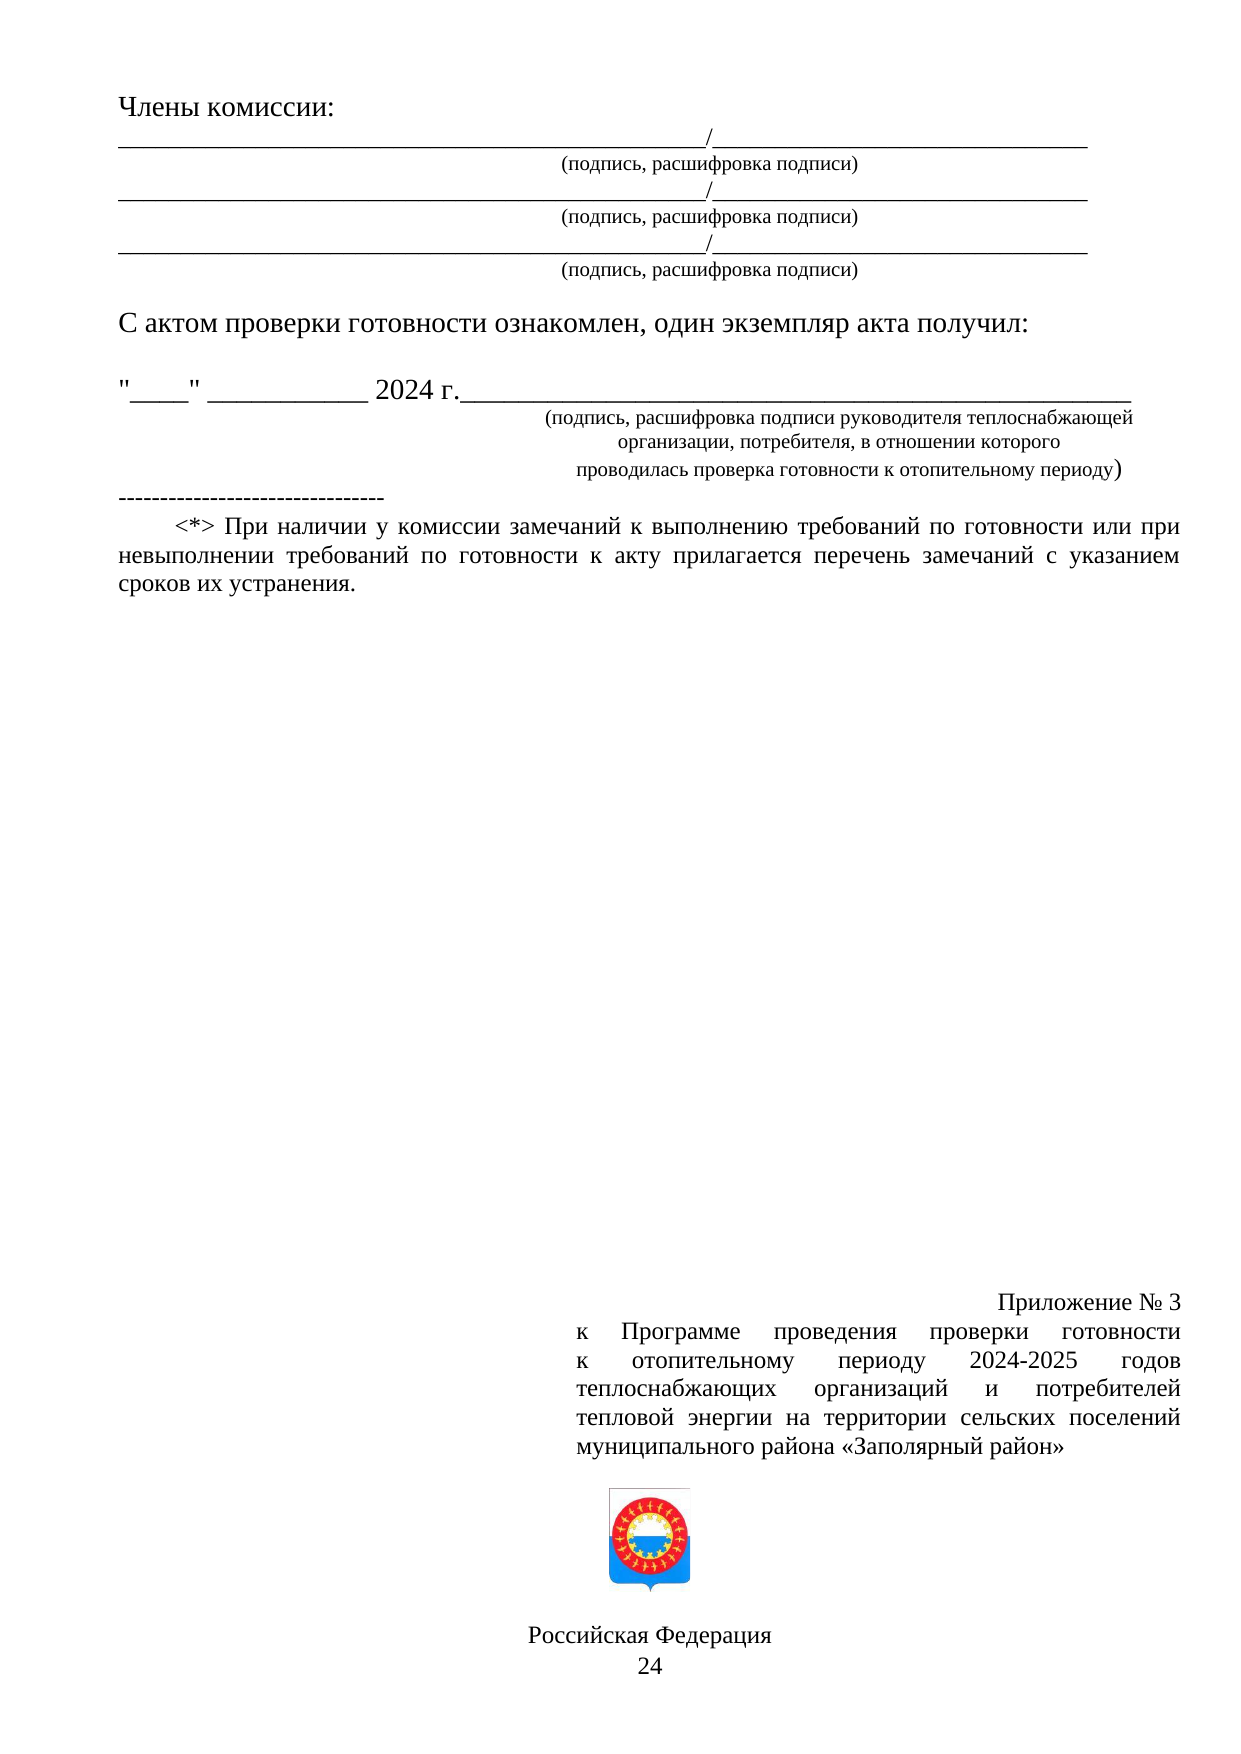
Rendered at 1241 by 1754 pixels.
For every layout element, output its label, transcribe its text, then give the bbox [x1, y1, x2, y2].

text (подпись, расшифровка подписи) [118, 257, 1181, 281]
text к Программе проведения проверки готовности к отопительному периоду 2024-2025 годов теплоснабжающих организаций и потребителей тепловой энергии на территории сельских поселений муниципального района «Заполярный район» [576, 1316, 1181, 1460]
text С актом проверки готовности ознакомлен, один экземпляр акта получил: [118, 305, 1181, 338]
text Члены комиссии: _______________________________________________/______________________________ [118, 89, 1181, 151]
text _______________________________________________/______________________________ [118, 228, 1181, 257]
text <*> При наличии у комиссии замечаний к выполнению требований по готовности или при невыполнении требований по готовности к акту прилагается перечень замечаний с указанием сроков их устранения. [118, 511, 1181, 597]
text проводилась проверка готовности к отопительному периоду) [118, 453, 1181, 482]
text _______________________________________________/______________________________ [118, 175, 1181, 204]
text Приложение № 3 [118, 1287, 1181, 1316]
text (подпись, расшифровка подписи руководителя теплоснабжающей организации, потребителя, в отношении которого [118, 405, 1181, 453]
text "____" ___________ 2024 г.______________________________________________ [118, 372, 1181, 405]
text Российская Федерация [118, 1620, 1181, 1649]
text (подпись, расшифровка подписи) [118, 204, 1181, 228]
text (подпись, расшифровка подписи) [118, 151, 1181, 175]
text -------------------------------- [118, 482, 1181, 511]
picture [609, 1488, 691, 1592]
